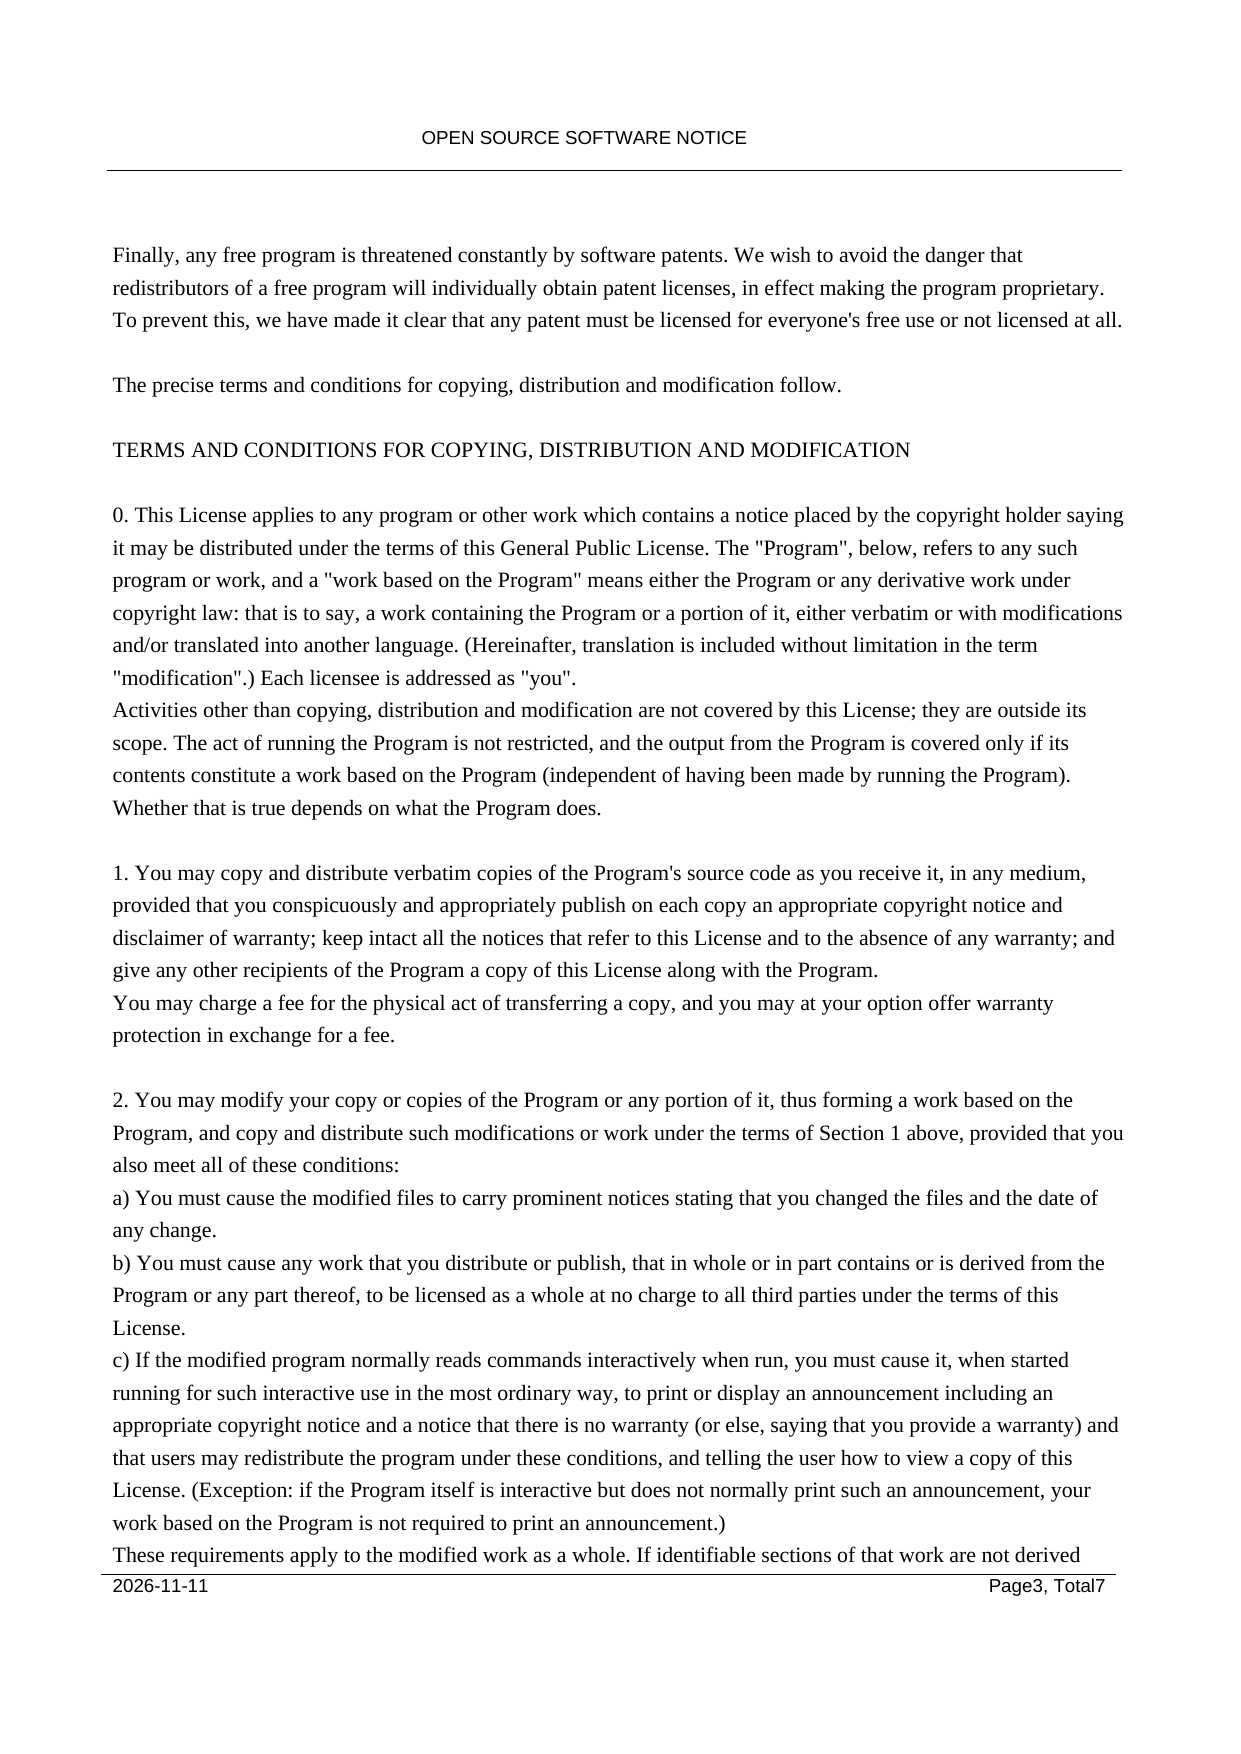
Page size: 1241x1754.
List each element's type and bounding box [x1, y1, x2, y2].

text [112, 206, 1128, 1571]
